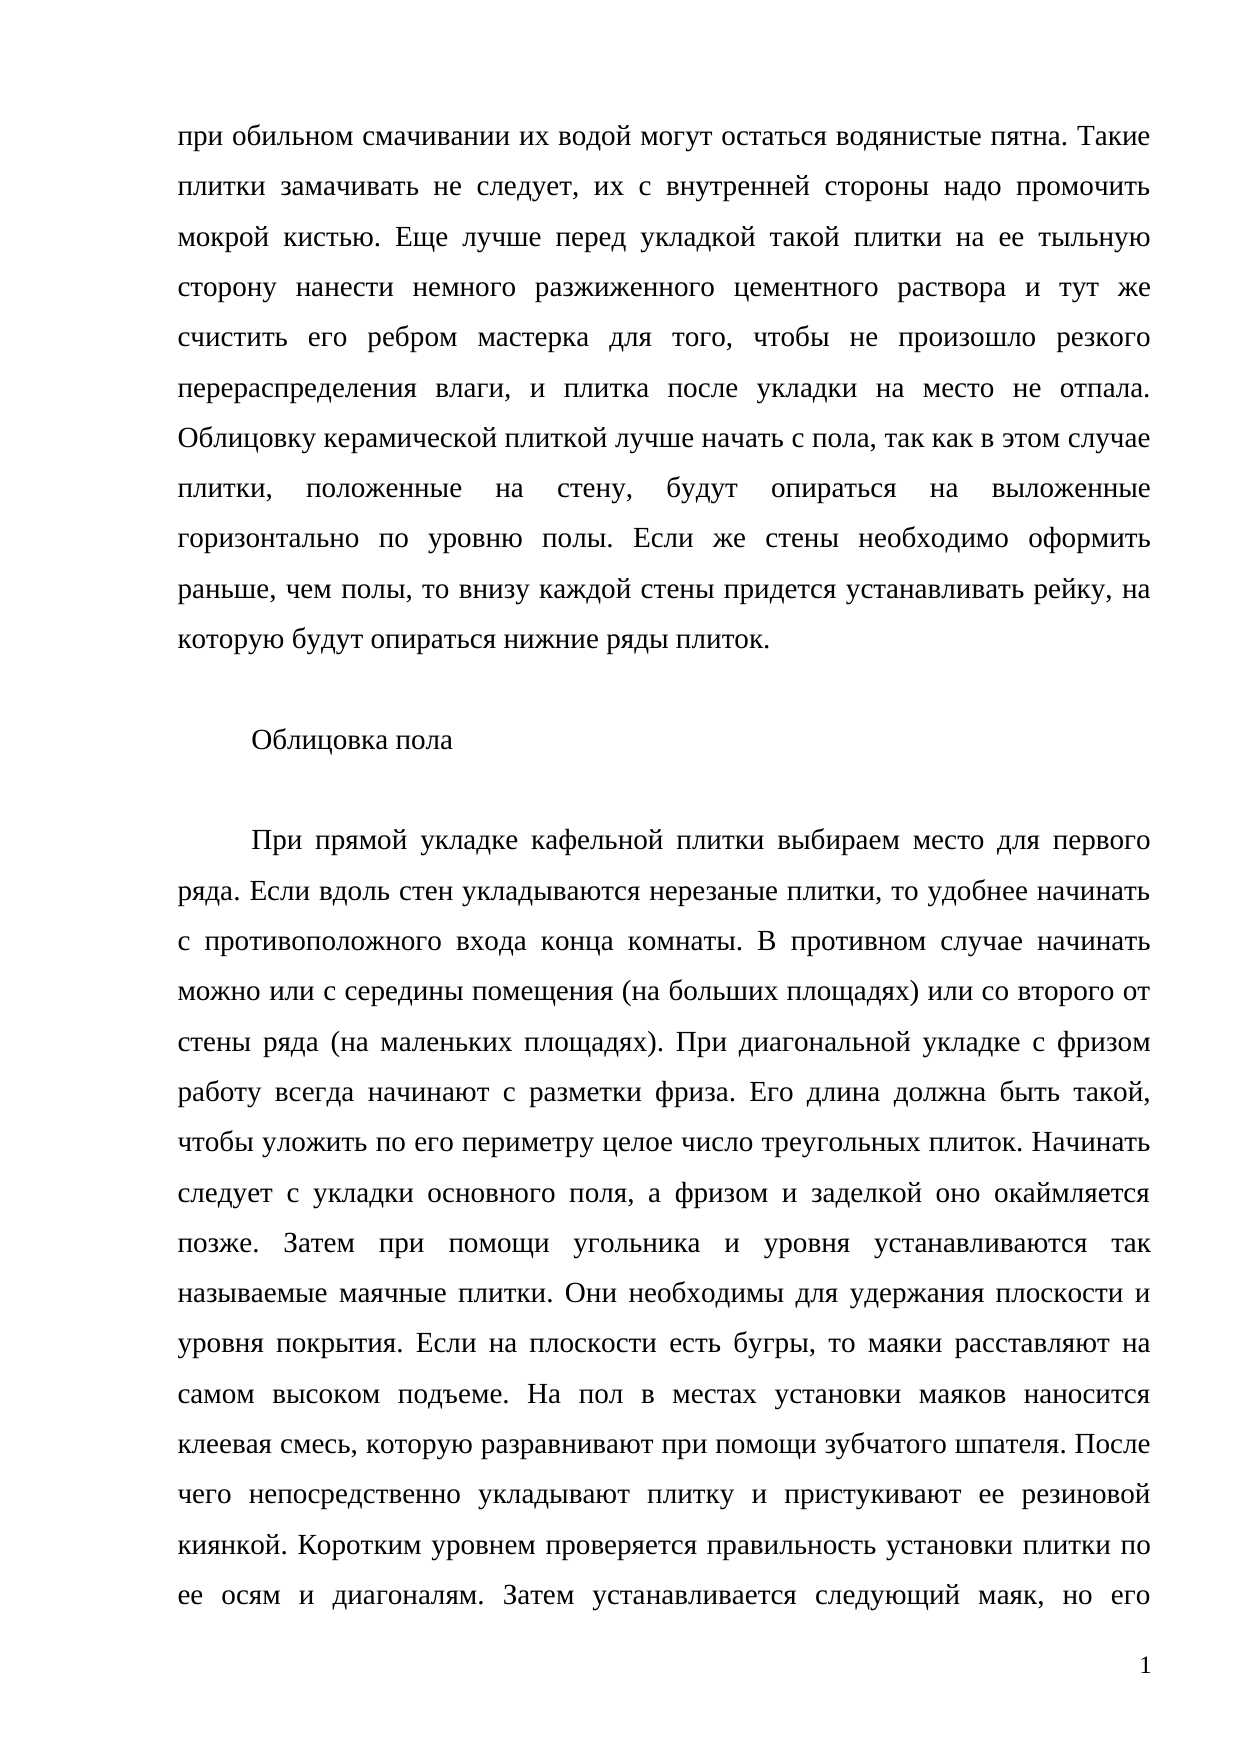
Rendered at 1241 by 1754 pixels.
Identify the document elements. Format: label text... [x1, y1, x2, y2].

text Облицовка пола [177, 722, 1152, 755]
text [177, 822, 1152, 1611]
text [177, 118, 1152, 655]
